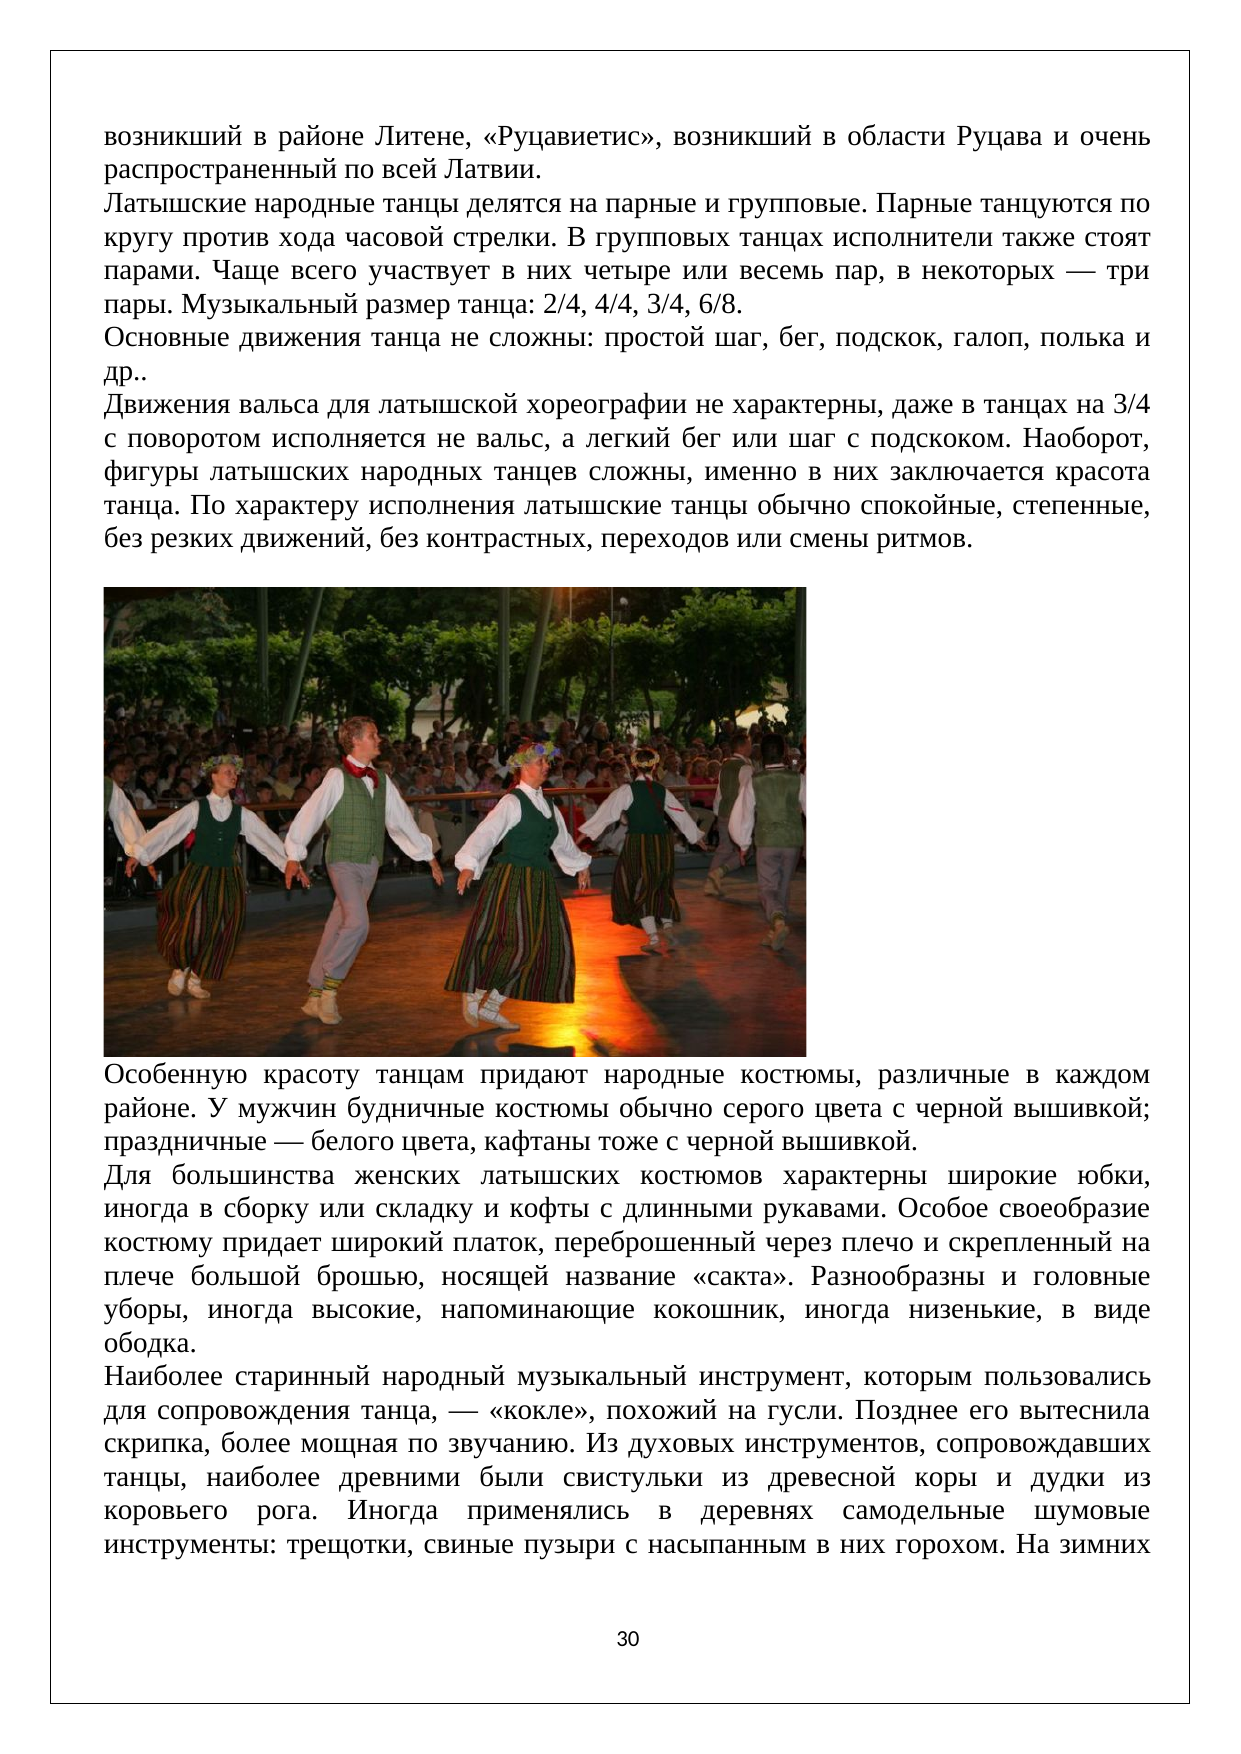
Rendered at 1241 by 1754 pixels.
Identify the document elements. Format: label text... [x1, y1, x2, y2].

text Основные движения танца не сложны: простой шаг, бег, подскок, галоп, полька и др.. [103, 319, 1152, 386]
text Для большинства женских латышских костюмов характерны широкие юбки, иногда в сборку или складку и кофты с длинными рукавами. Особое своеобразие костюму придает широкий платок, переброшенный через плечо и скрепленный на плече большой брошью, носящей название «сакта». Разнообразны и головные уборы, иногда высокие, напоминающие кокошник, иногда низенькие, в виде ободка. [103, 1157, 1152, 1358]
text Латышские народные танцы делятся на парные и групповые. Парные танцуются по кругу против хода часовой стрелки. В групповых танцах исполнители также стоят парами. Чаще всего участвует в них четыре или весемь пар, в некоторых — три пары. Музыкальный размер танца: 2/4, 4/4, 3/4, 6/8. [103, 185, 1152, 319]
text Особенную красоту танцам придают народные костюмы, различные в каждом районе. У мужчин будничные костюмы обычно серого цвета с черной вышивкой; праздничные — белого цвета, кафтаны тоже с черной вышивкой. [103, 1056, 1152, 1157]
picture [103, 587, 807, 1057]
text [103, 118, 1152, 185]
text Движения вальса для латышской хореографии не характерны, даже в танцах на 3/4 с поворотом исполняется не вальс, а легкий бег или шаг с подскоком. Наоборот, фигуры латышских народных танцев сложны, именно в них заключается красота танца. По характеру исполнения латышские танцы обычно спокойные, степенные, без резких движений, без контрастных, переходов или смены ритмов. [103, 386, 1152, 554]
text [103, 1358, 1152, 1559]
